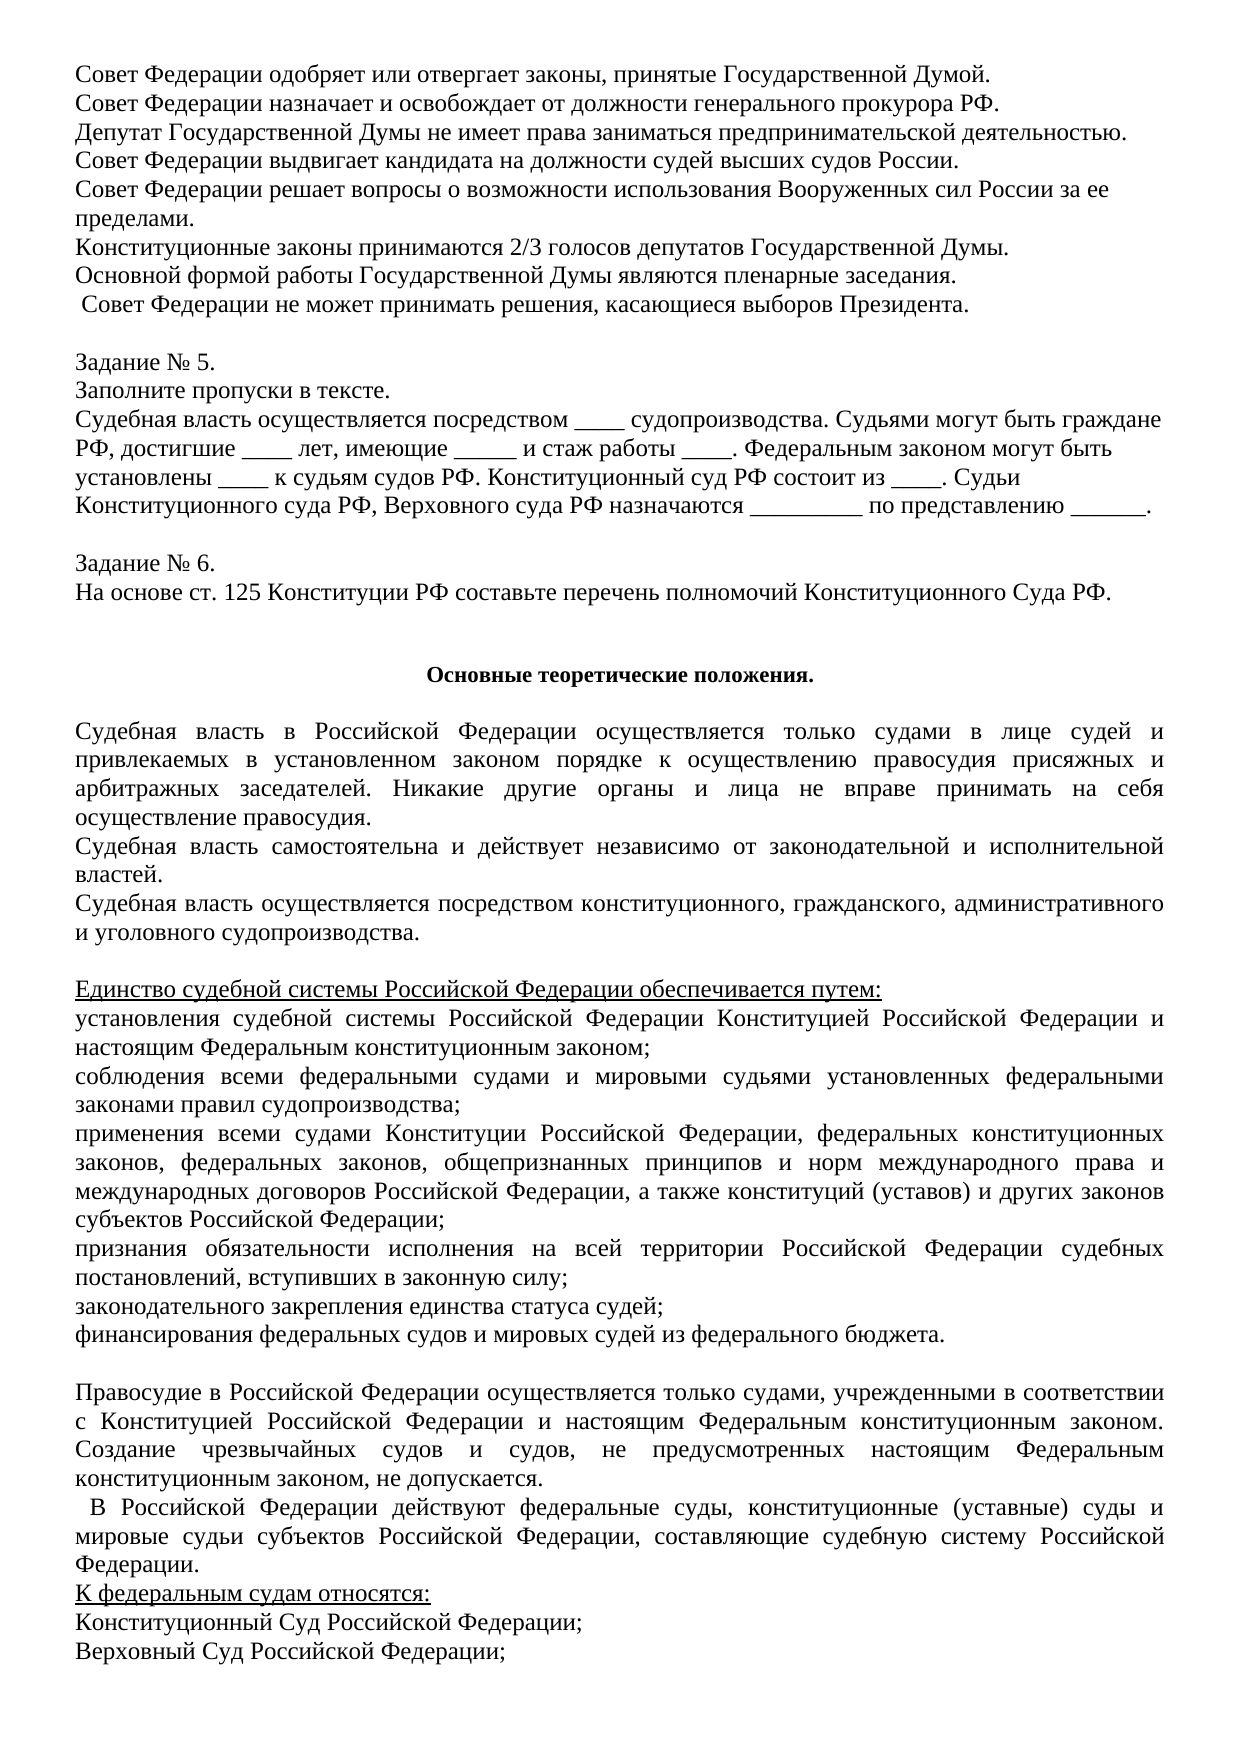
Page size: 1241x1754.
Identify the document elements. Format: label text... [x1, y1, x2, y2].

text Правосудие в Российской Федерации осуществляется только судами, учрежденными в соответствии с Конституцией Российской Федерации и настоящим Федеральным конституционным законом. Создание чрезвычайных судов и судов, не предусмотренных настоящим Федеральным конституционным законом, не допускается. [75, 1377, 1165, 1492]
text Основные теоретические положения. [75, 661, 1165, 688]
text В Российской Федерации действуют федеральные суды, конституционные (уставные) суды и мировые судьи субъектов Российской Федерации, составляющие судебную систему Российской Федерации. [75, 1492, 1165, 1578]
text Судебная власть осуществляется посредством ____ судопроизводства. Судьями могут быть граждане РФ, достигшие ____ лет, имеющие _____ и стаж работы ____. Федеральным законом могут быть установлены ____ к судьям судов РФ. Конституционный суд РФ состоит из ____. Судьи Конституционного суда РФ, Верховного суда РФ назначаются _________ по представлению ______. [75, 404, 1165, 519]
text Совет Федерации решает вопросы о возможности использования Вооруженных сил России за ее пределами. [75, 174, 1165, 232]
text Совет Федерации не может принимать решения, касающиеся выборов Президента. [75, 289, 1165, 318]
text применения всеми судами Конституции Российской Федерации, федеральных конституционных законов, федеральных законов, общепризнанных принципов и норм международного права и международных договоров Российской Федерации, а также конституций (уставов) и других законов субъектов Российской Федерации; [75, 1118, 1165, 1233]
text Совет Федерации выдвигает кандидата на должности судей высших судов России. [75, 145, 1165, 174]
text Единство судебной системы Российской Федерации обеспечивается путем: [75, 974, 1165, 1003]
text финансирования федеральных судов и мировых судей из федерального бюджета. [75, 1319, 1165, 1348]
text соблюдения всеми федеральными судами и мировыми судьями установленных федеральными законами правил судопроизводства; [75, 1061, 1165, 1118]
text Основной формой работы Государственной Думы являются пленарные заседания. [75, 260, 1165, 289]
text Депутат Государственной Думы не имеет права заниматься предпринимательской деятельностью. [75, 117, 1165, 145]
text Верховный Суд Российской Федерации; [75, 1636, 1165, 1664]
text Судебная власть самостоятельна и действует независимо от законодательной и исполнительной властей. [75, 831, 1165, 888]
text законодательного закрепления единства статуса судей; [75, 1291, 1165, 1319]
text Конституционные законы принимаются 2/3 голосов депутатов Государственной Думы. [75, 232, 1165, 260]
text Задание № 5. [75, 347, 1165, 375]
text установления судебной системы Российской Федерации Конституцией Российской Федерации и настоящим Федеральным конституционным законом; [75, 1003, 1165, 1061]
text Заполните пропуски в тексте. [75, 375, 1165, 404]
text К федеральным судам относятся: [75, 1578, 1165, 1607]
text Судебная власть в Российской Федерации осуществляется только судами в лице судей и привлекаемых в установленном законом порядке к осуществлению правосудия присяжных и арбитражных заседателей. Никакие другие органы и лица не вправе принимать на себя осуществление правосудия. [75, 716, 1165, 831]
text Совет Федерации назначает и освобождает от должности генерального прокурора РФ. [75, 88, 1165, 117]
text Совет Федерации одобряет или отвергает законы, принятые Государственной Думой. [75, 59, 1165, 88]
text Судебная власть осуществляется посредством конституционного, гражданского, административного и уголовного судопроизводства. [75, 888, 1165, 946]
text признания обязательности исполнения на всей территории Российской Федерации судебных постановлений, вступивших в законную силу; [75, 1233, 1165, 1291]
text Задание № 6. [75, 548, 1165, 577]
text Конституционный Суд Российской Федерации; [75, 1607, 1165, 1636]
text На основе ст. 125 Конституции РФ составьте перечень полномочий Конституционного Суда РФ. [75, 577, 1165, 605]
